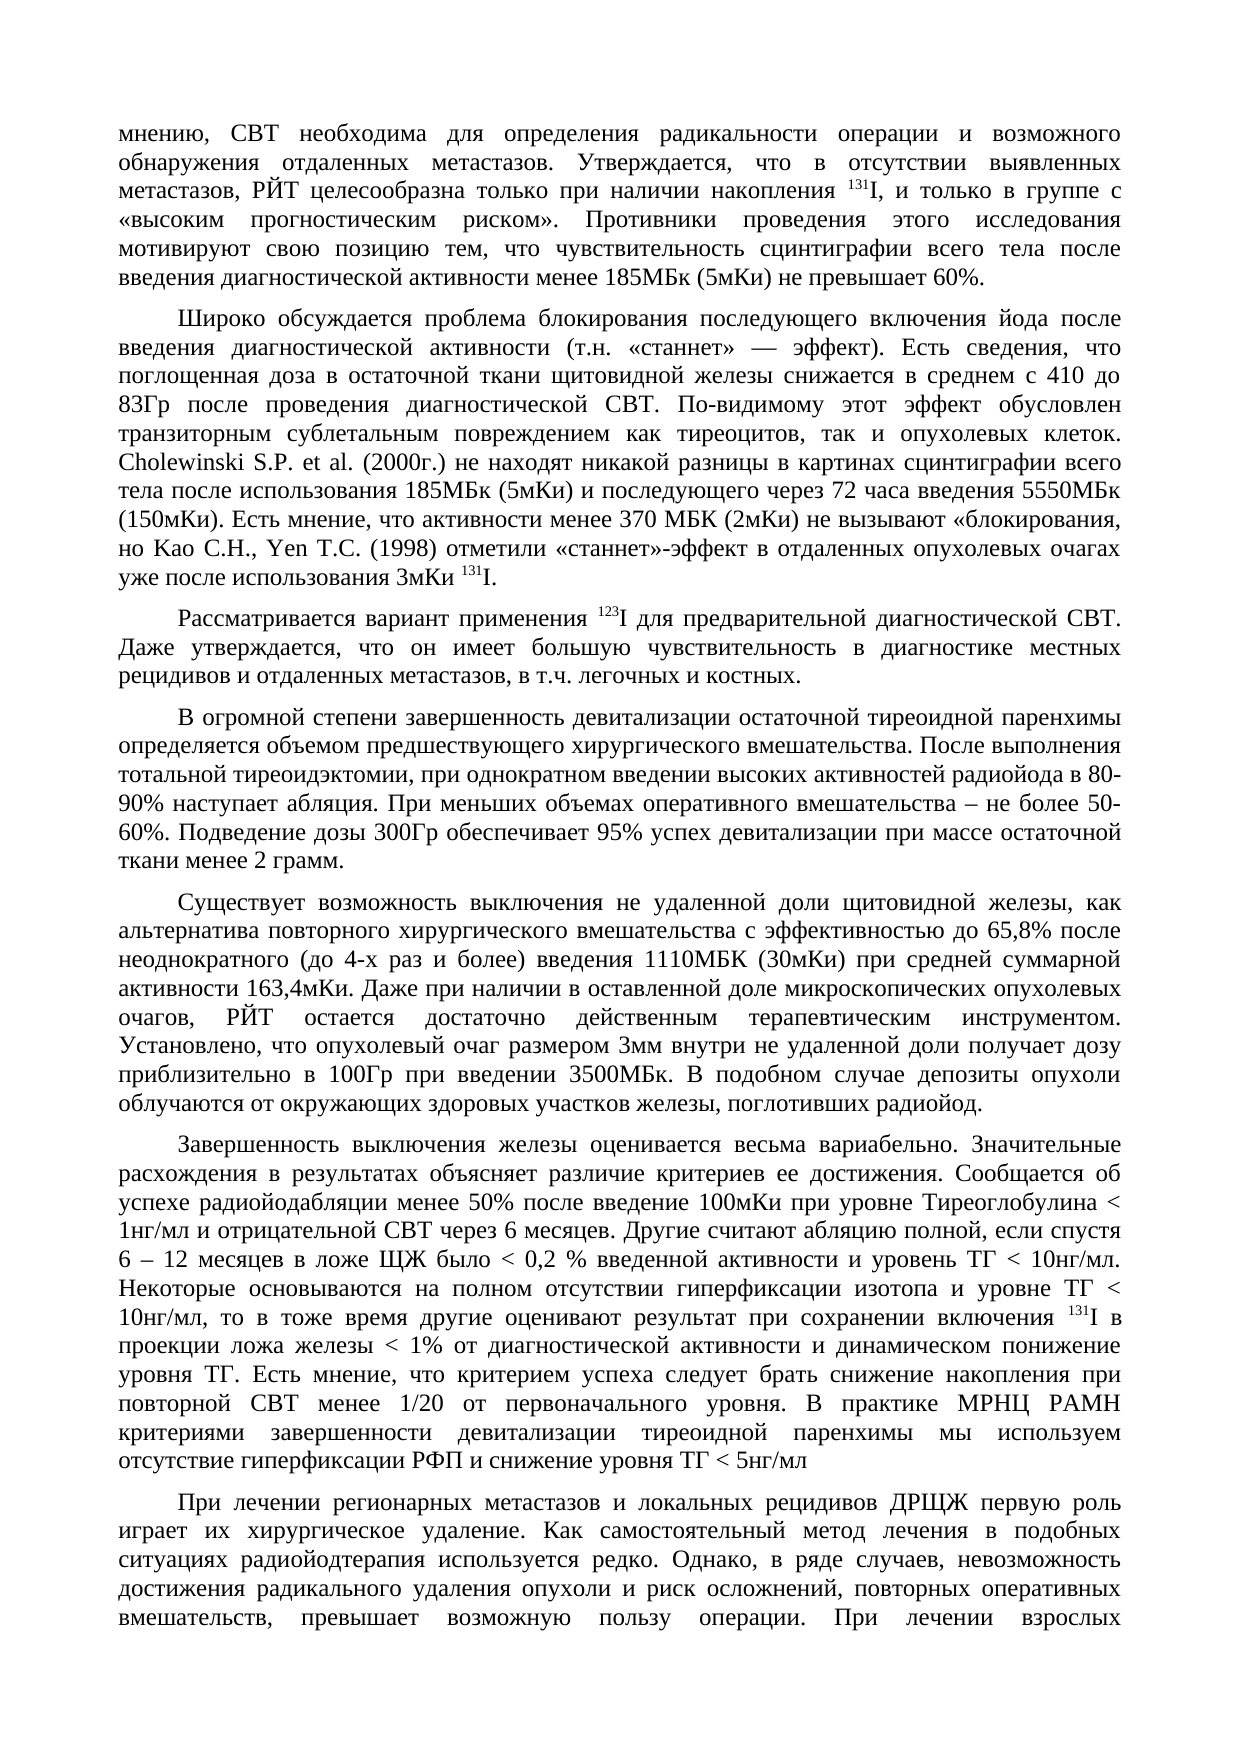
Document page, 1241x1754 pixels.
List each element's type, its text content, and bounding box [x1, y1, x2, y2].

text Рассматривается вариант применения 123I для предварительной диагностической СВТ. Даже утверждается, что он имеет большую чувствительность в диагностике местных рецидивов и отдаленных метастазов, в т.ч. легочных и костных. [118, 603, 1122, 689]
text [118, 1487, 1122, 1631]
text Существует возможность выключения не удаленной доли щитовидной железы, как альтернатива повторного хирургического вмешательства с эффективностью до 65,8% после неоднократного (до 4-х раз и более) введения 1110МБК (30мКи) при средней суммарной активности 163,4мКи. Даже при наличии в оставленной доле микроскопических опухолевых очагов, РЙТ остается достаточно действенным терапевтическим инструментом. Установлено, что опухолевый очаг размером 3мм внутри не удаленной доли получает дозу приблизительно в 100Гр при введении 3500МБк. В подобном случае депозиты опухоли облучаются от окружающих здоровых участков железы, поглотивших радиойод. [118, 887, 1122, 1117]
text Завершенность выключения железы оценивается весьма вариабельно. Значительные расхождения в результатах объясняет различие критериев ее достижения. Сообщается об успехе радиойодабляции менее 50% после введение 100мКи при уровне Тиреоглобулина < 1нг/мл и отрицательной СВТ через 6 месяцев. Другие считают абляцию полной, если спустя 6 – 12 месяцев в ложе ЩЖ было < 0,2 % введенной активности и уровень ТГ < 10нг/мл. Некоторые основываются на полном отсутствии гиперфиксации изотопа и уровне ТГ < 10нг/мл, то в тоже время другие оценивают результат при сохранении включения 131I в проекции ложа железы < 1% от диагностической активности и динамическом понижение уровня ТГ. Есть мнение, что критерием успеха следует брать снижение накопления при повторной СВТ менее 1/20 от первоначального уровня. В практике МРНЦ РАМН критериями завершенности девитализации тиреоидной паренхимы мы используем отсутствие гиперфиксации РФП и снижение уровня ТГ < 5нг/мл [118, 1129, 1122, 1474]
text Широко обсуждается проблема блокирования последующего включения йода после введения диагностической активности (т.н. «станнет» — эффект). Есть сведения, что поглощенная доза в остаточной ткани щитовидной железы снижается в среднем с 410 до 83Гр после проведения диагностической СВТ. По-видимому этот эффект обусловлен транзиторным сублетальным повреждением как тиреоцитов, так и опухолевых клеток. Cholewinski S.P. et al. (2000г.) не находят никакой разницы в картинах сцинтиграфии всего тела после использования 185МБк (5мКи) и последующего через 72 часа введения 5550МБк (150мКи). Есть мнение, что активности менее 370 МБК (2мКи) не вызывают «блокирования, но Kao C.H., Yen T.C. (1998) отметили «станнет»-эффект в отдаленных опухолевых очагах уже после использования 3мКи 131I. [118, 303, 1122, 591]
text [118, 118, 1122, 291]
text В огромной степени завершенность девитализации остаточной тиреоидной паренхимы определяется объемом предшествующего хирургического вмешательства. После выполнения тотальной тиреоидэктомии, при однократном введении высоких активностей радиойода в 80-90% наступает абляция. При меньших объемах оперативного вмешательства – не более 50-60%. Подведение дозы 300Гр обеспечивает 95% успех девитализации при массе остаточной ткани менее 2 грамм. [118, 702, 1122, 874]
